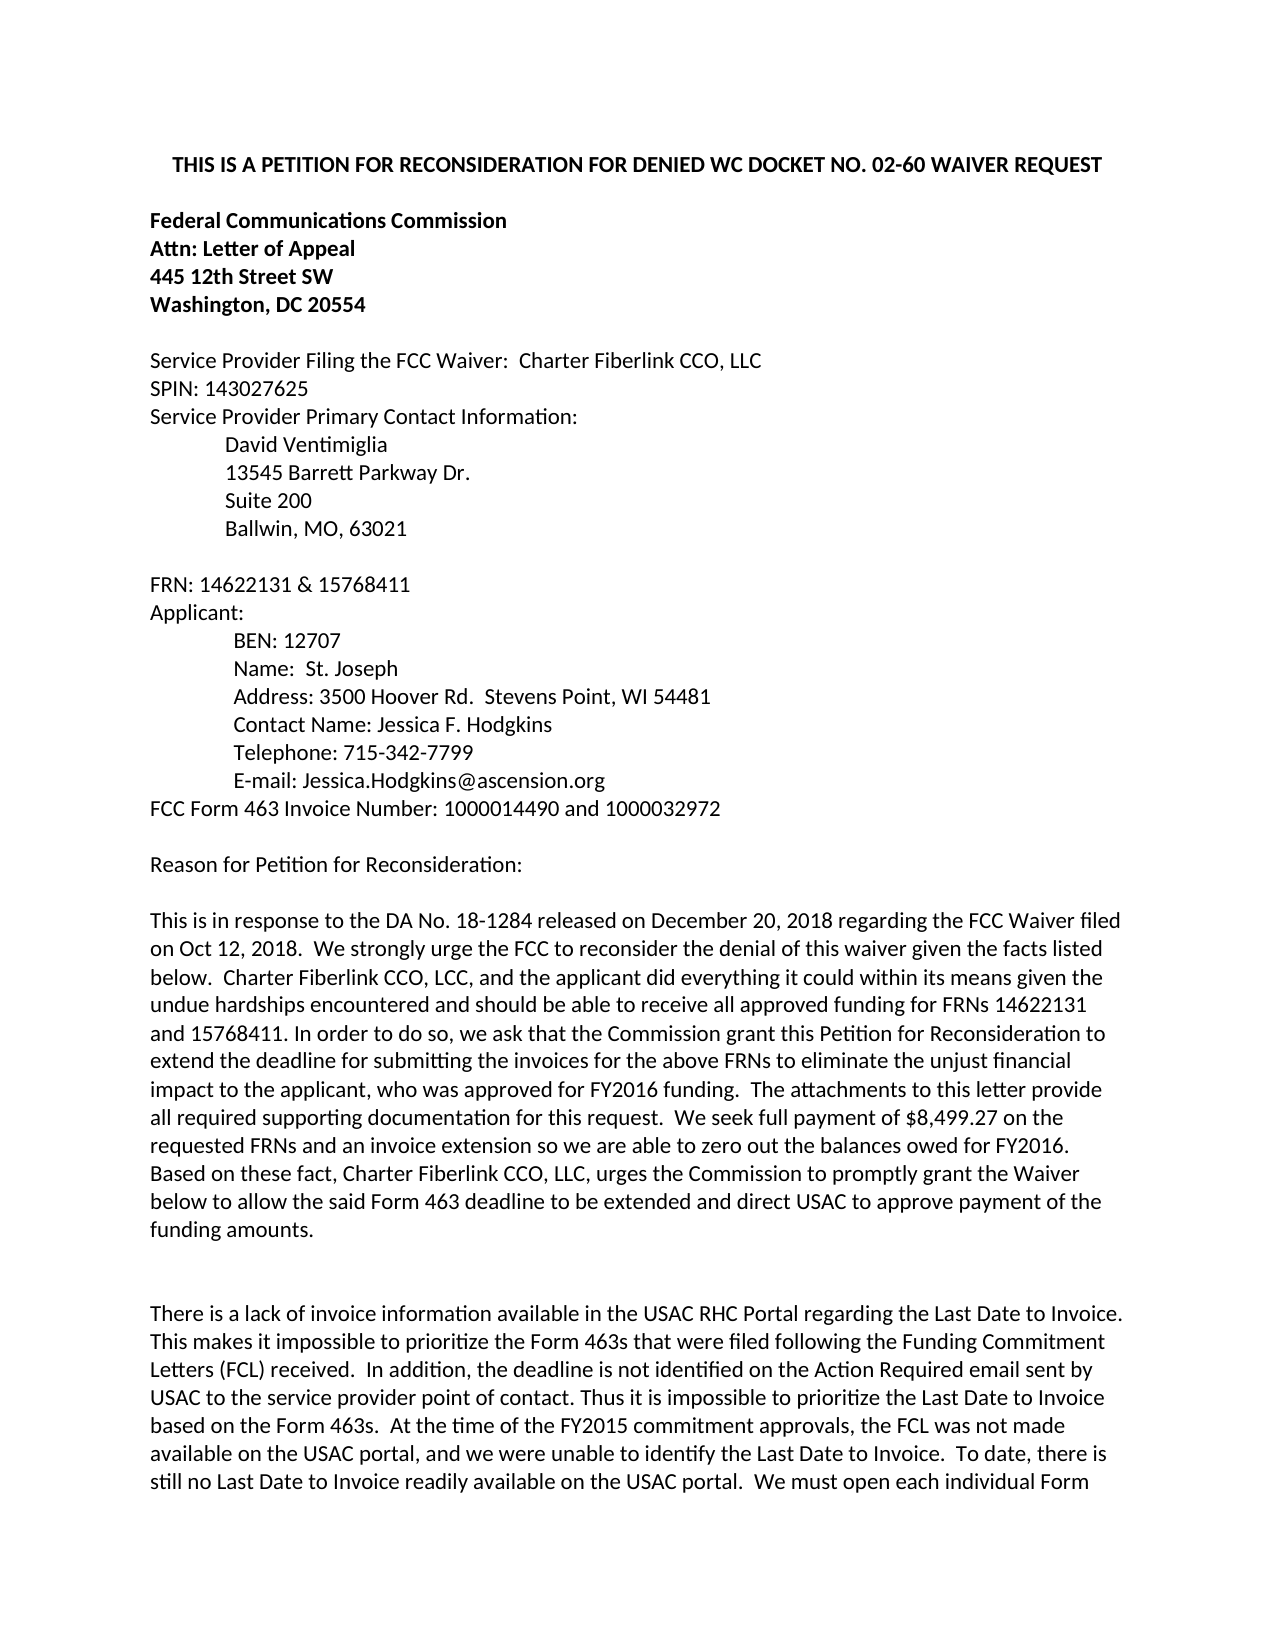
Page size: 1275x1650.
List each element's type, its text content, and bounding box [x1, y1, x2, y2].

text SPIN: 143027625 [150, 374, 1125, 402]
text Federal Communications Commission [150, 206, 1125, 234]
text Address: 3500 Hoover Rd. Stevens Point, WI 54481 [150, 682, 1125, 710]
text Telephone: 715-342-7799 [150, 738, 1125, 766]
text BEN: 12707 [150, 626, 1125, 654]
text Applicant: [150, 598, 1125, 626]
text FCC Form 463 Invoice Number: 1000014490 and 1000032972 [150, 794, 1125, 822]
text THIS IS A PETITION FOR RECONSIDERATION FOR DENIED WC DOCKET NO. 02-60 WAIVER REQUEST [150, 150, 1125, 178]
text E-mail: Jessica.Hodgkins@ascension.org [150, 766, 1125, 794]
text Name: St. Joseph [150, 654, 1125, 682]
text FRN: 14622131 & 15768411 [150, 570, 1125, 598]
text Contact Name: Jessica F. Hodgkins [150, 710, 1125, 738]
text Service Provider Primary Contact Information: [150, 402, 1125, 430]
text Service Provider Filing the FCC Waiver: Charter Fiberlink CCO, LLC [150, 346, 1125, 374]
text 445 12th Street SW [150, 262, 1125, 290]
text This is in response to the DA No. 18-1284 released on December 20, 2018 regarding the FCC Waiver filed on Oct 12, 2018. We strongly urge the FCC to reconsider the denial of this waiver given the facts listed below. Charter Fiberlink CCO, LCC, and the applicant did everything it could within its means given the undue hardships encountered and should be able to receive all approved funding for FRNs 14622131 and 15768411. In order to do so, we ask that the Commission grant this Petition for Reconsideration to extend the deadline for submitting the invoices for the above FRNs to eliminate the unjust financial impact to the applicant, who was approved for FY2016 funding. The attachments to this letter provide all required supporting documentation for this request. We seek full payment of $8,499.27 on the requested FRNs and an invoice extension so we are able to zero out the balances owed for FY2016. Based on these fact, Charter Fiberlink CCO, LLC, urges the Commission to promptly grant the Waiver below to allow the said Form 463 deadline to be extended and direct USAC to approve payment of the funding amounts. [150, 907, 1125, 1243]
text David Ventimiglia [150, 430, 1125, 458]
text Reason for Petition for Reconsideration: [150, 851, 1125, 878]
text Washington, DC 20554 [150, 290, 1125, 318]
text Ballwin, MO, 63021 [150, 514, 1125, 542]
text Attn: Letter of Appeal [150, 234, 1125, 262]
text 13545 Barrett Parkway Dr. [150, 458, 1125, 486]
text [150, 1299, 1125, 1495]
text Suite 200 [150, 486, 1125, 514]
